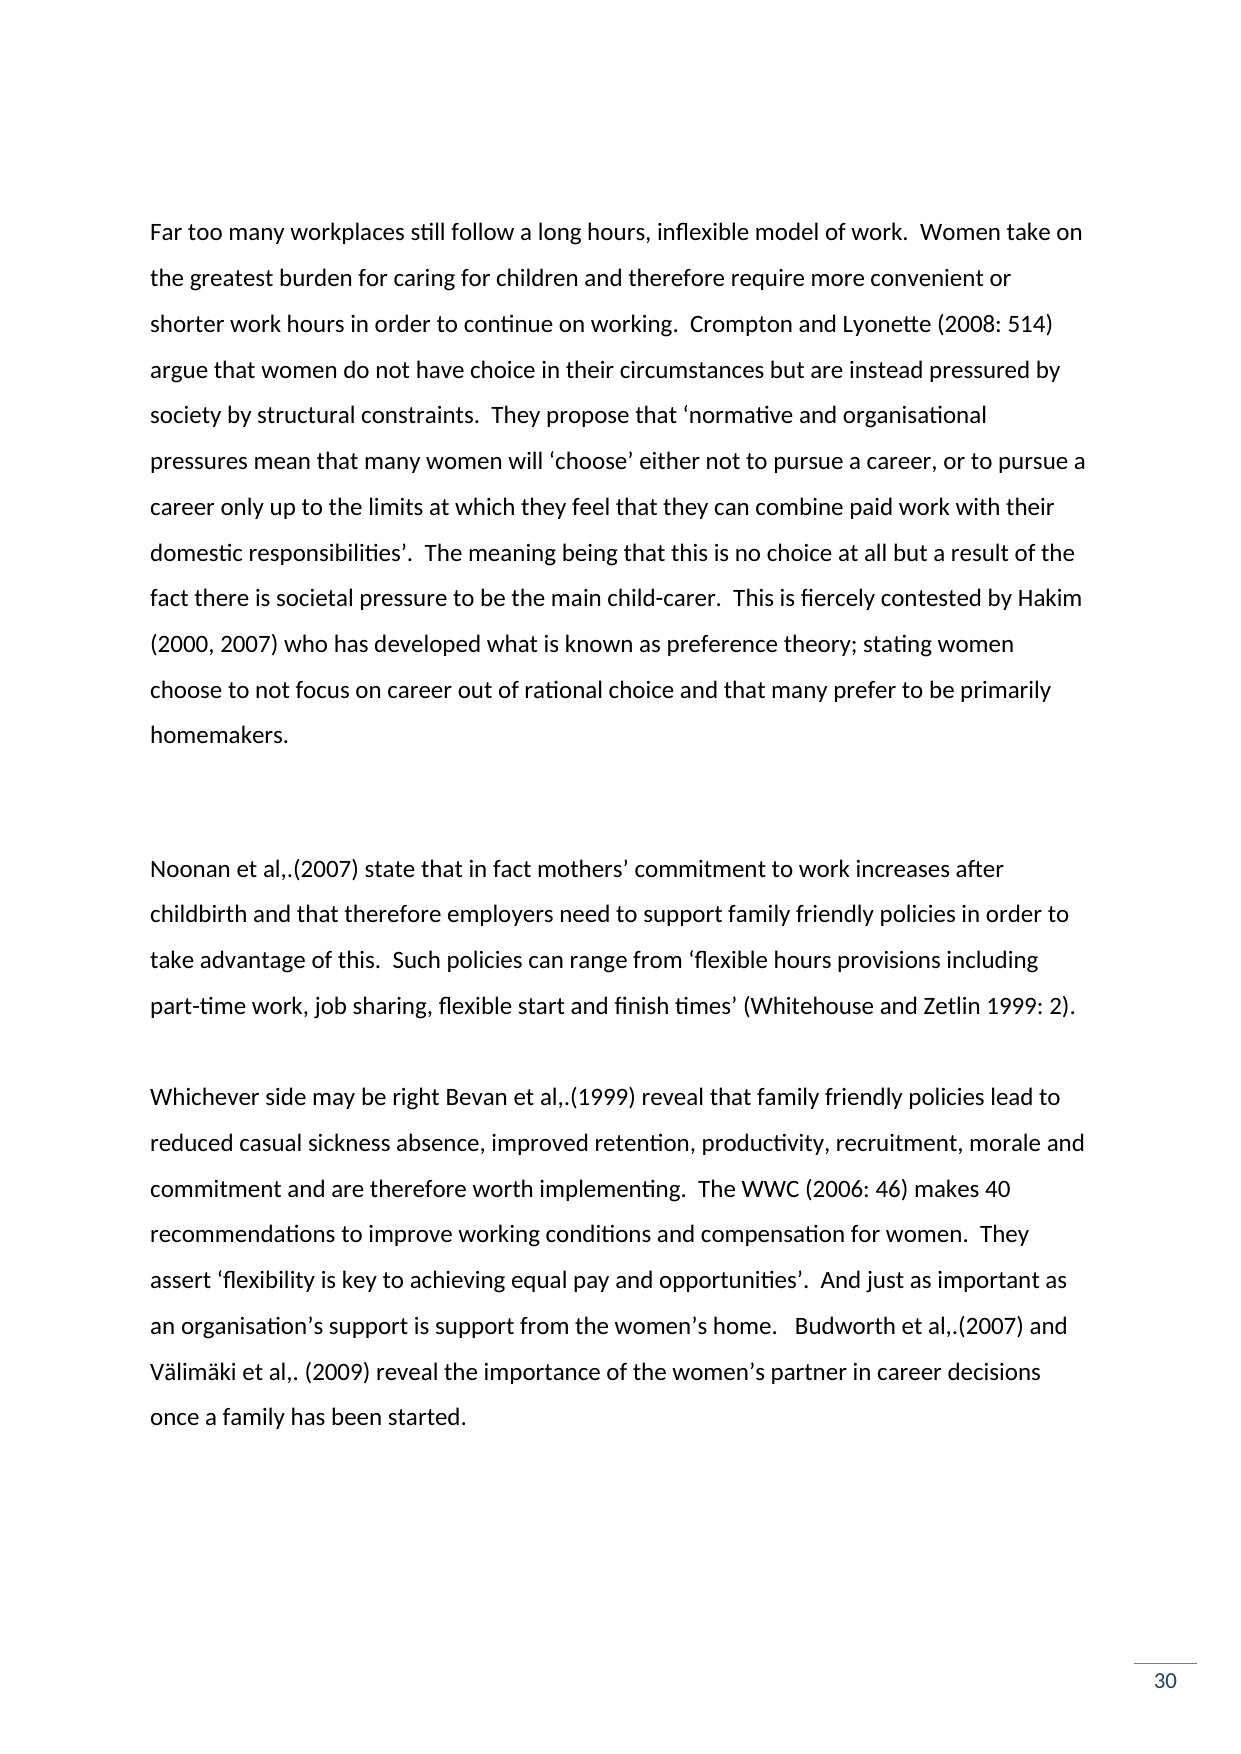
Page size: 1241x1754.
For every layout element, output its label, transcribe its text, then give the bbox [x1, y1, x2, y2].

text Noonan et al,.(2007) state that in fact mothers’ commitment to work increases after childbirth and that therefore employers need to support family friendly policies in order to take advantage of this. Such policies can range from ‘flexible hours provisions including part-time work, job sharing, flexible start and finish times’ (Whitehouse and Zetlin 1999: 2). Whichever side may be right Bevan et al,.(1999) reveal that family friendly policies lead to reduced casual sickness absence, improved retention, productivity, recruitment, morale and commitment and are therefore worth implementing. The WWC (2006: 46) makes 40 recommendations to improve working conditions and compensation for women. They assert ‘flexibility is key to achieving equal pay and opportunities’. And just as important as an organisation’s support is support from the women’s home. Budworth et al,.(2007) and Välimäki et al,. (2009) reveal the importance of the women’s partner in career decisions once a family has been started. [150, 853, 1090, 1432]
text Far too many workplaces still follow a long hours, inflexible model of work. Women take on the greatest burden for caring for children and therefore require more convenient or shorter work hours in order to continue on working. Crompton and Lyonette (2008: 514) argue that women do not have choice in their circumstances but are instead pressured by society by structural constraints. They propose that ‘normative and organisational pressures mean that many women will ‘choose’ either not to pursue a career, or to pursue a career only up to the limits at which they feel that they can combine paid work with their domestic responsibilities’. The meaning being that this is no choice at all but a result of the fact there is societal pressure to be the main child-carer. This is fiercely contested by Hakim (2000, 2007) who has developed what is known as preference theory; stating women choose to not focus on career out of rational choice and that many prefer to be primarily homemakers. [150, 217, 1090, 750]
